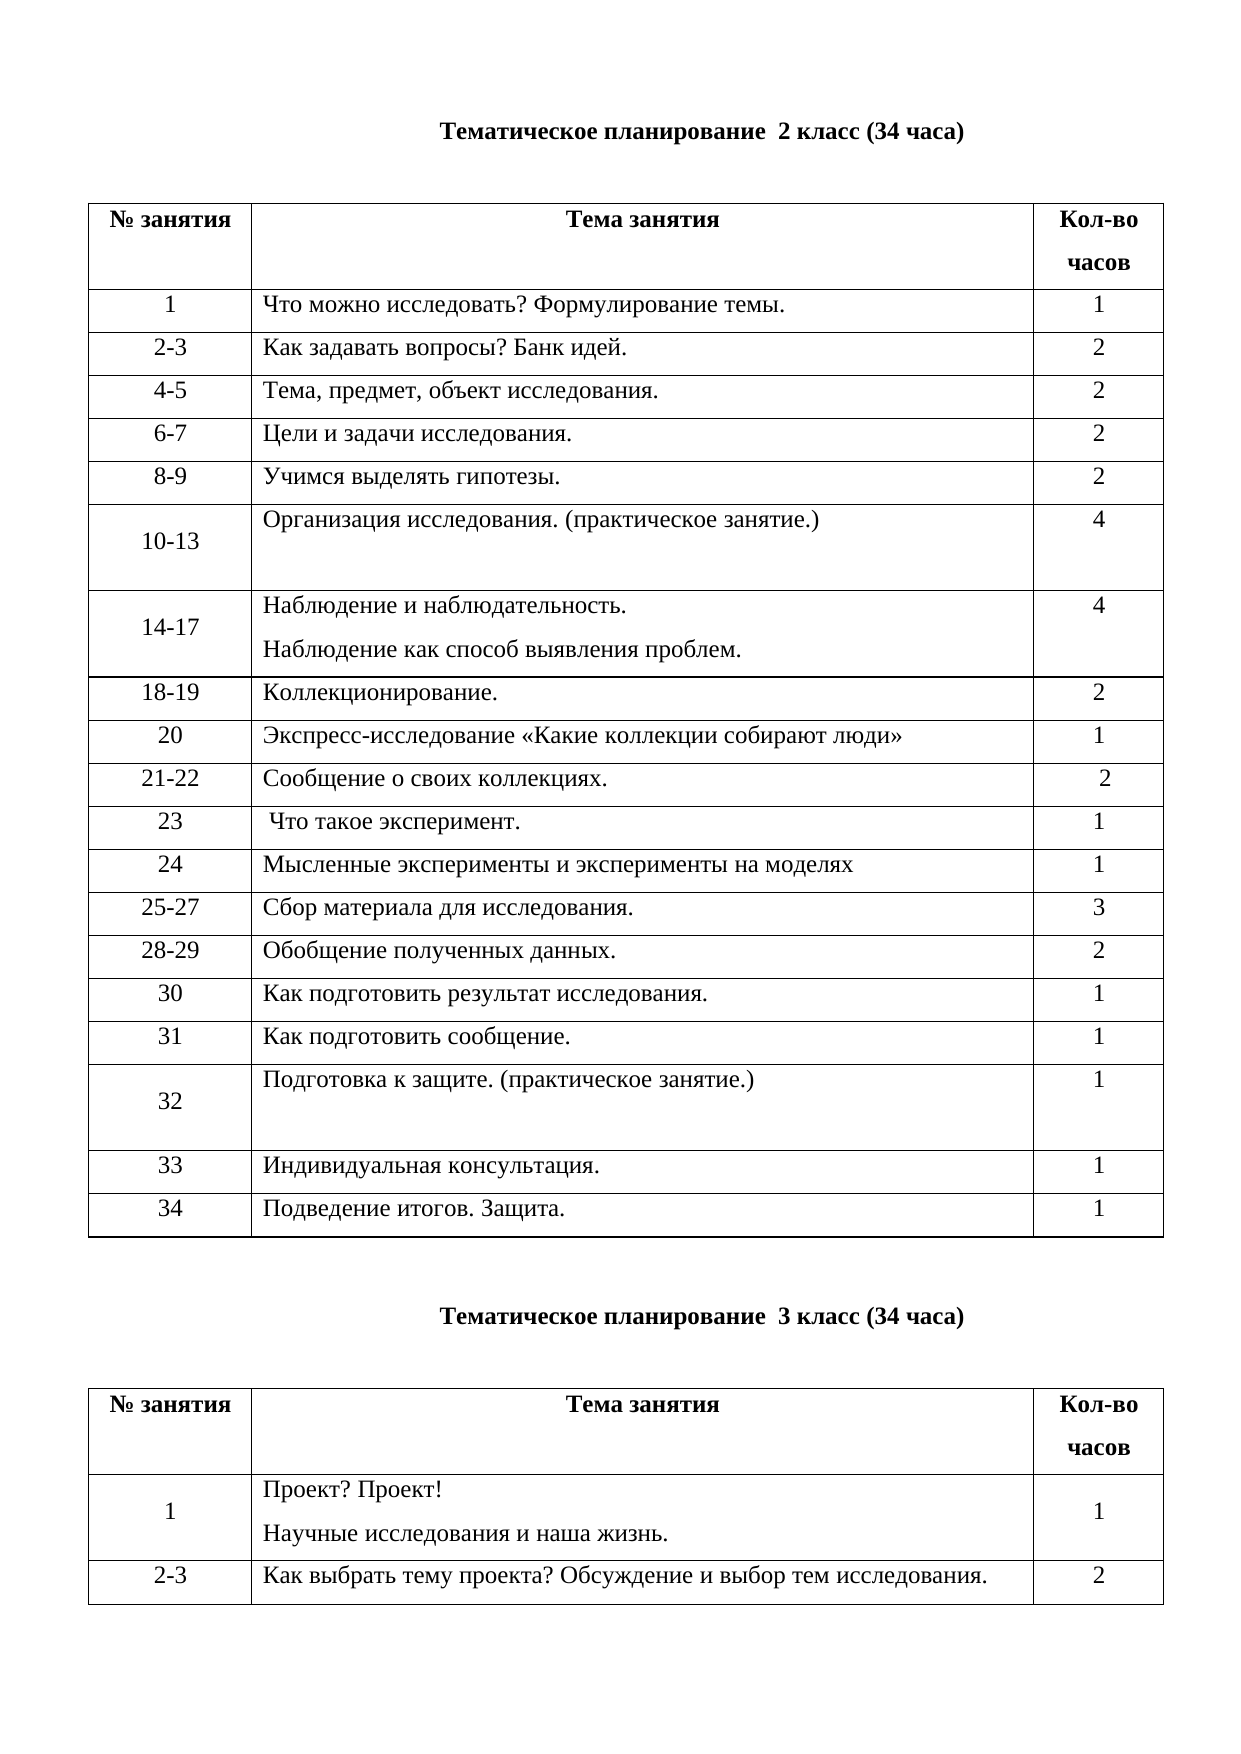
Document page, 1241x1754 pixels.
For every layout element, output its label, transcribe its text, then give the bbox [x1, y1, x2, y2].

table_cell 2 [1034, 764, 1163, 806]
table_cell 25-27 [89, 893, 251, 935]
table_cell 2 [1034, 462, 1163, 504]
table_cell 24 [89, 850, 251, 892]
table_cell 2 [1034, 936, 1163, 978]
table_cell 18-19 [89, 678, 251, 719]
table_cell Сообщение о своих коллекциях. [252, 764, 1033, 806]
table_cell 31 [89, 1022, 251, 1064]
table_header Тема занятия [252, 204, 1033, 289]
table_cell Коллекционирование. [252, 678, 1033, 719]
table_header № занятия [89, 1389, 251, 1474]
table_cell Обобщение полученных данных. [252, 936, 1033, 978]
table_cell Что можно исследовать? Формулирование темы. [252, 290, 1033, 332]
subtitle Тематическое планирование 3 класс (34 часа) [439, 1301, 1176, 1330]
table_cell 4-5 [89, 376, 251, 418]
table_cell Учимся выделять гипотезы. [252, 462, 1033, 504]
table_cell 1 [1034, 1475, 1163, 1560]
table_cell 34 [89, 1194, 251, 1236]
table_cell Цели и задачи исследования. [252, 419, 1033, 461]
table_cell 28-29 [89, 936, 251, 978]
table_cell Как подготовить сообщение. [252, 1022, 1033, 1064]
table_cell 33 [89, 1151, 251, 1193]
table_header Кол-во часов [1034, 204, 1163, 289]
table_cell 1 [1034, 721, 1163, 762]
table_cell Как задавать вопросы? Банк идей. [252, 333, 1033, 375]
table_cell Как подготовить результат исследования. [252, 979, 1033, 1021]
table_cell 1 [1034, 1151, 1163, 1193]
table_cell Мысленные эксперименты и эксперименты на моделях [252, 850, 1033, 892]
table_cell 2 [1034, 333, 1163, 375]
table_cell Сбор материала для исследования. [252, 893, 1033, 935]
table_cell 6-7 [89, 419, 251, 461]
table_cell 30 [89, 979, 251, 1021]
table_cell Как выбрать тему проекта? Обсуждение и выбор тем исследования. [252, 1561, 1033, 1603]
table_cell 4 [1034, 505, 1163, 590]
table_cell Тема, предмет, объект исследования. [252, 376, 1033, 418]
table_cell 21-22 [89, 764, 251, 806]
table_cell Экспресс-исследование «Какие коллекции собирают люди» [252, 721, 1033, 762]
table_cell Проект? Проект! Научные исследования и наша жизнь. [252, 1475, 1033, 1560]
text Тематическое планирование 2 класс (34 часа) [439, 116, 1176, 145]
table_cell Организация исследования. (практическое занятие.) [252, 505, 1033, 590]
table_cell 2-3 [89, 1561, 251, 1603]
table_cell 10-13 [89, 505, 251, 590]
table_cell 8-9 [89, 462, 251, 504]
table_cell 4 [1034, 591, 1163, 676]
table_cell 14-17 [89, 591, 251, 676]
table_cell 1 [1034, 1065, 1163, 1150]
table_cell 2 [1034, 678, 1163, 719]
table_cell 20 [89, 721, 251, 762]
table_cell Подготовка к защите. (практическое занятие.) [252, 1065, 1033, 1150]
table_cell 1 [1034, 850, 1163, 892]
table_cell Подведение итогов. Защита. [252, 1194, 1033, 1236]
table_header № занятия [89, 204, 251, 289]
table_cell 1 [89, 290, 251, 332]
table_cell Наблюдение и наблюдательность. Наблюдение как способ выявления проблем. [252, 591, 1033, 676]
table_header Кол-во часов [1034, 1389, 1163, 1474]
table_cell Что такое эксперимент. [252, 807, 1033, 849]
table_cell 1 [1034, 979, 1163, 1021]
table_cell 2 [1034, 419, 1163, 461]
table_cell 3 [1034, 893, 1163, 935]
table_cell 2 [1034, 1561, 1163, 1603]
table_cell 1 [1034, 290, 1163, 332]
table_cell 32 [89, 1065, 251, 1150]
table_cell 1 [89, 1475, 251, 1560]
table_cell 1 [1034, 807, 1163, 849]
table_cell 2 [1034, 376, 1163, 418]
table_header Тема занятия [252, 1389, 1033, 1474]
table_cell 23 [89, 807, 251, 849]
table_cell 1 [1034, 1194, 1163, 1236]
table_cell Индивидуальная консультация. [252, 1151, 1033, 1193]
table_cell 2-3 [89, 333, 251, 375]
table_cell 1 [1034, 1022, 1163, 1064]
